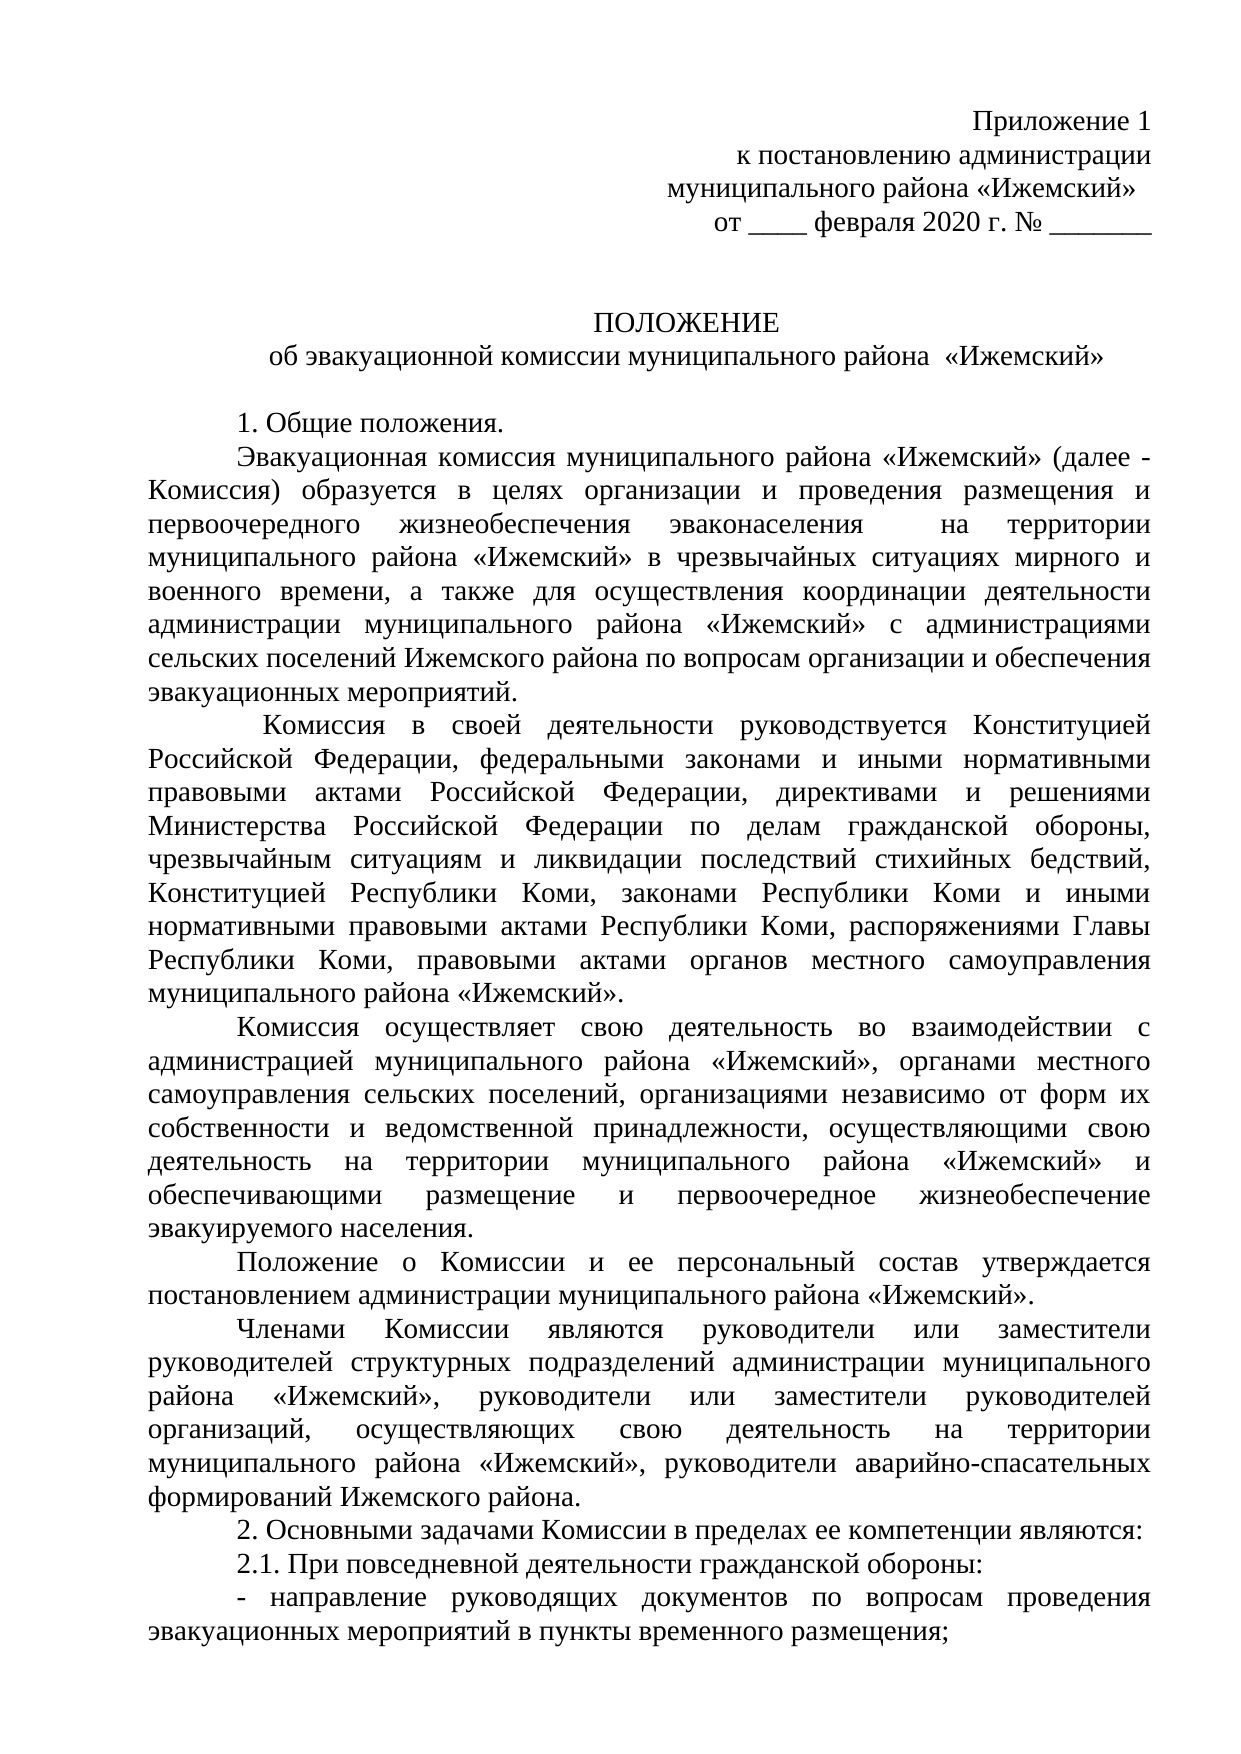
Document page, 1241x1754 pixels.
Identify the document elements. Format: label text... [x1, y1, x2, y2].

text Эвакуационная комиссия муниципального района «Ижемский» (далее - Комиссия) образуется в целях организации и проведения размещения и первоочередного жизнеобеспечения эваконаселения на территории муниципального района «Ижемский» в чрезвычайных ситуациях мирного и военного времени, а также для осуществления координации деятельности администрации муниципального района «Ижемский» с администрациями сельских поселений Ижемского района по вопросам организации и обеспечения эвакуационных мероприятий. [148, 439, 1152, 707]
text ПОЛОЖЕНИЕ [148, 305, 1152, 338]
text от ____ февраля 2020 г. № _______ [148, 204, 1152, 238]
text Положение о Комиссии и ее персональный состав утверждается постановлением администрации муниципального района «Ижемский». [148, 1244, 1152, 1311]
text об эвакуационной комиссии муниципального района «Ижемский» [148, 338, 1152, 372]
text Приложение 1 [148, 103, 1152, 137]
text Членами Комиссии являются руководители или заместители руководителей структурных подразделений администрации муниципального района «Ижемский», руководители или заместители руководителей организаций, осуществляющих свою деятельность на территории муниципального района «Ижемский», руководители аварийно-спасательных формирований Ижемского района. [148, 1311, 1152, 1512]
text 1. Общие положения. [148, 405, 1152, 439]
text Комиссия в своей деятельности руководствуется Конституцией Российской Федерации, федеральными законами и иными нормативными правовыми актами Российской Федерации, директивами и решениями Министерства Российской Федерации по делам гражданской обороны, чрезвычайным ситуациям и ликвидации последствий стихийных бедствий, Конституцией Республики Коми, законами Республики Коми и иными нормативными правовыми актами Республики Коми, распоряжениями Главы Республики Коми, правовыми актами органов местного самоуправления муниципального района «Ижемский». [148, 707, 1152, 1009]
text 2. Основными задачами Комиссии в пределах ее компетенции являются: [148, 1512, 1152, 1546]
text - направление руководящих документов по вопросам проведения эвакуационных мероприятий в пункты временного размещения; [148, 1579, 1152, 1646]
text 2.1. При повседневной деятельности гражданской обороны: [148, 1546, 1152, 1579]
text к постановлению администрации [148, 137, 1152, 171]
text Комиссия осуществляет свою деятельность во взаимодействии с администрацией муниципального района «Ижемский», органами местного самоуправления сельских поселений, организациями независимо от форм их собственности и ведомственной принадлежности, осуществляющими свою деятельность на территории муниципального района «Ижемский» и обеспечивающими размещение и первоочередное жизнеобеспечение эвакуируемого населения. [148, 1009, 1152, 1244]
text муниципального района «Ижемский» [148, 171, 1152, 204]
